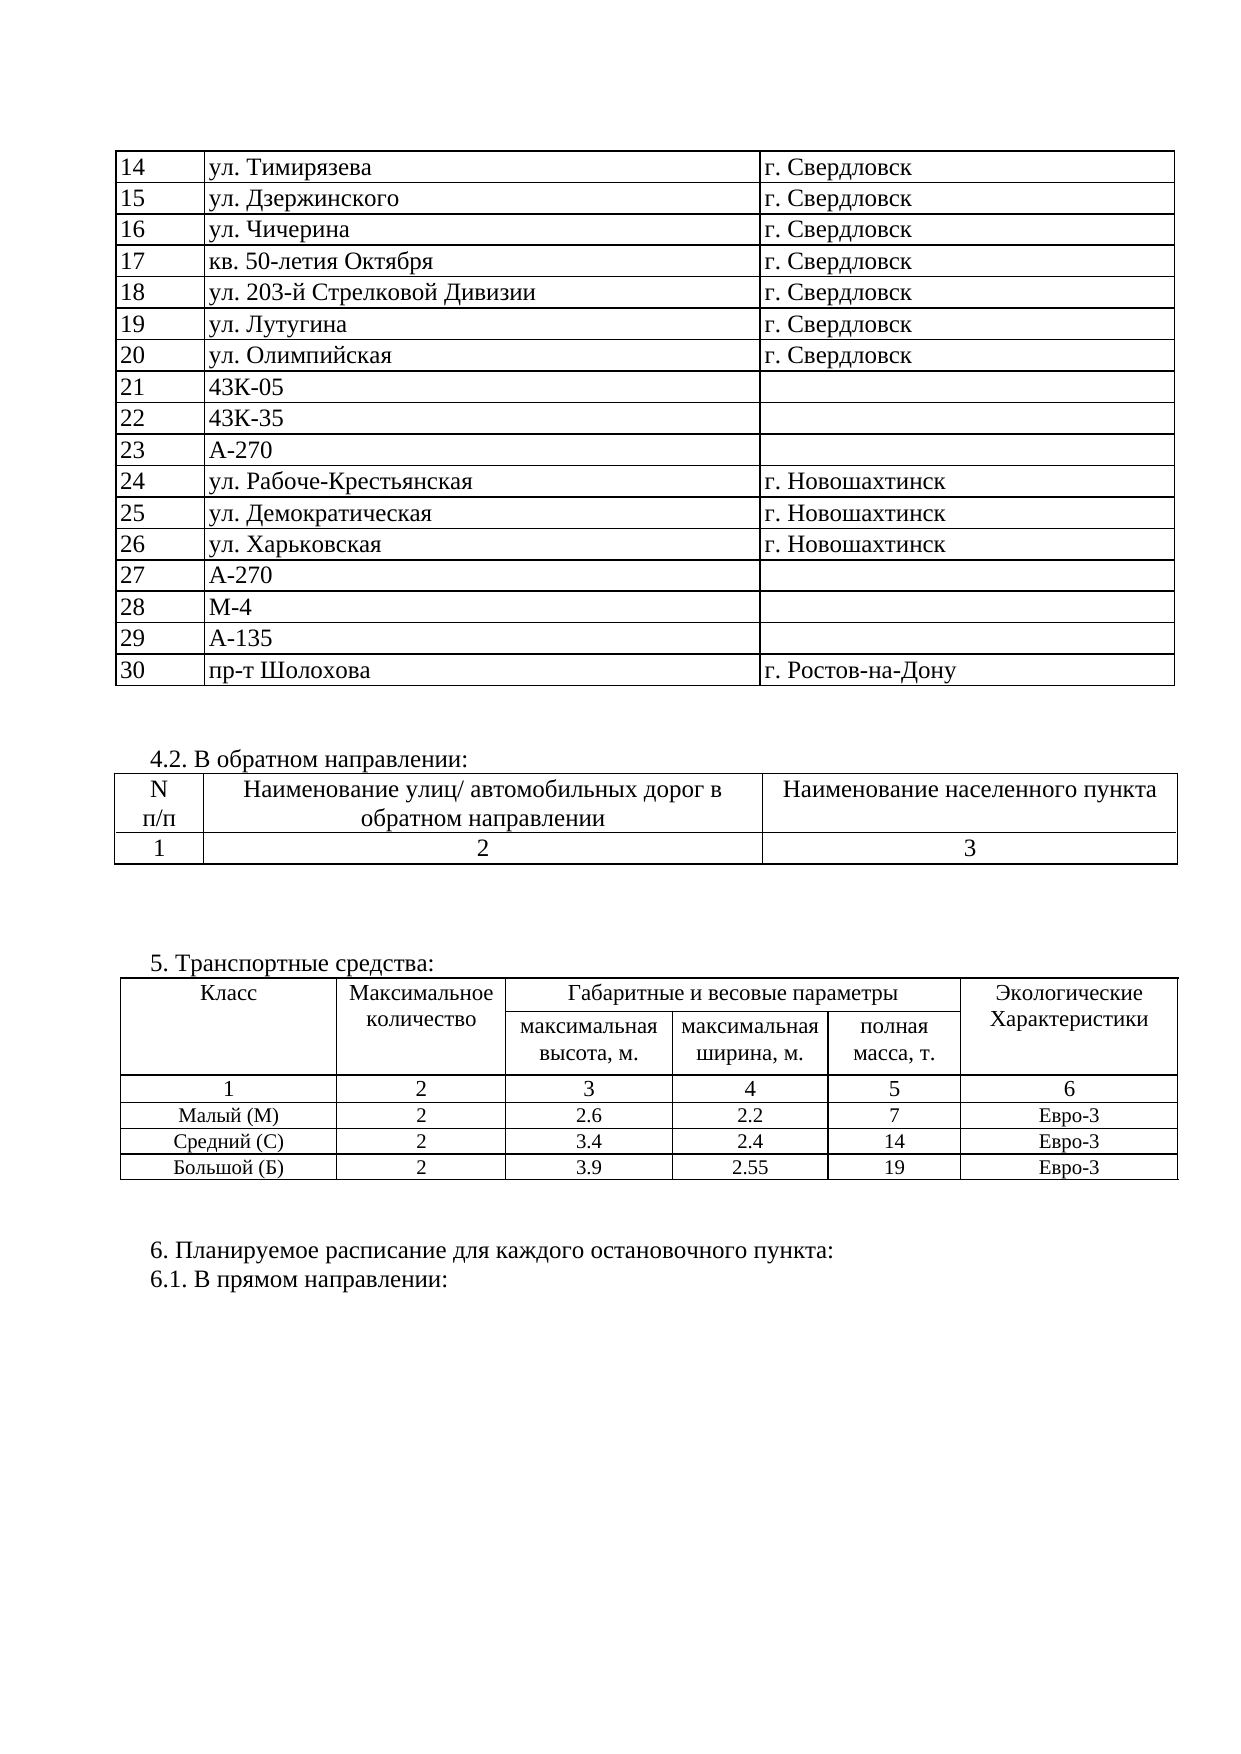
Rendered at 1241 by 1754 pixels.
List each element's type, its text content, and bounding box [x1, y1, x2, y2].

table_cell А-270 [205, 435, 759, 464]
table_cell 15 [117, 183, 204, 213]
table_cell [761, 403, 1174, 433]
table_cell 24 [117, 466, 204, 496]
table_cell 18 [117, 277, 204, 307]
table_cell ул. Лутугина [205, 309, 759, 339]
table_cell г. Новошахтинск [761, 466, 1174, 496]
table_cell полная масса, т. [829, 1012, 960, 1074]
table_cell Большой (Б) [121, 1155, 336, 1179]
table_cell А-270 [205, 561, 759, 590]
table_cell 20 [117, 340, 204, 370]
table_cell ул. Рабоче-Крестьянская [205, 466, 759, 496]
table_cell 25 [117, 498, 204, 527]
table_cell 19 [117, 309, 204, 339]
table_cell Евро-3 [961, 1103, 1177, 1127]
table_header Экологические Характеристики [961, 979, 1177, 1074]
table_header Наименование населенного пункта [763, 774, 1177, 832]
table_cell 43К-35 [205, 403, 759, 433]
table_cell 22 [117, 403, 204, 433]
table_cell максимальная высота, м. [506, 1012, 672, 1074]
table_cell 2.2 [673, 1103, 827, 1127]
table_cell А-135 [205, 623, 759, 653]
table_cell кв. 50-летия Октября [205, 246, 759, 276]
table_cell [761, 435, 1174, 464]
table_cell [761, 592, 1174, 622]
table_cell 27 [117, 561, 204, 590]
table_header Габаритные и весовые параметры [506, 979, 960, 1011]
table_cell Евро-3 [961, 1129, 1177, 1153]
table_cell г. Новошахтинск [761, 529, 1174, 559]
table_header Класс [121, 979, 336, 1074]
table_cell 19 [829, 1155, 960, 1179]
table_cell 2 [337, 1155, 505, 1179]
table_cell 14 [829, 1129, 960, 1153]
table_cell 5 [829, 1076, 960, 1102]
table_cell 14 [117, 152, 204, 181]
table_cell ул. Демократическая [205, 498, 759, 527]
table_cell 2.6 [506, 1103, 672, 1127]
table_cell 2 [337, 1129, 505, 1153]
text 5. Транспортные средства: [150, 948, 1090, 977]
text 4.2. В обратном направлении: [150, 744, 1090, 773]
table_cell 3 [763, 832, 1177, 863]
table_cell г. Свердловск [761, 246, 1174, 276]
table_cell 2.55 [673, 1155, 827, 1179]
table_cell 2 [337, 1076, 505, 1102]
table_cell 3 [506, 1076, 672, 1102]
text 6.1. В прямом направлении: [150, 1264, 1090, 1293]
table_cell 3.4 [506, 1129, 672, 1153]
table_cell ул. Дзержинского [205, 183, 759, 213]
table_cell 23 [117, 435, 204, 464]
table_cell [761, 561, 1174, 590]
table_cell г. Свердловск [761, 152, 1174, 181]
table_cell г. Новошахтинск [761, 498, 1174, 527]
table_cell г. Свердловск [761, 277, 1174, 307]
table_cell 2.4 [673, 1129, 827, 1153]
table_cell Малый (М) [121, 1103, 336, 1127]
table_header Наименование улиц/ автомобильных дорог в обратном направлении [204, 774, 762, 832]
table_cell 30 [117, 655, 204, 685]
table_cell 2 [204, 833, 762, 863]
table_cell [761, 372, 1174, 402]
table_cell г. Свердловск [761, 340, 1174, 370]
table_cell г. Свердловск [761, 183, 1174, 213]
table_cell М-4 [205, 592, 759, 622]
table_cell пр-т Шолохова [205, 655, 759, 685]
table_cell 29 [117, 623, 204, 653]
table_cell максимальная ширина, м. [673, 1012, 827, 1074]
table_cell г. Ростов-на-Дону [761, 655, 1174, 685]
table_header N п/п [115, 774, 203, 832]
table_cell ул. Чичерина [205, 215, 759, 244]
table_cell ул. 203-й Стрелковой Дивизии [205, 277, 759, 307]
table_cell г. Свердловск [761, 215, 1174, 244]
text 6. Планируемое расписание для каждого остановочного пункта: [150, 1235, 1090, 1264]
table_cell 28 [117, 592, 204, 622]
table_cell ул. Тимирязева [205, 152, 759, 181]
table_cell 16 [117, 215, 204, 244]
table_cell 7 [829, 1103, 960, 1127]
table_cell 1 [121, 1076, 336, 1102]
table_header Максимальное количество [337, 979, 505, 1074]
table_cell 43К-05 [205, 372, 759, 402]
table_cell 26 [117, 529, 204, 559]
table_cell 3.9 [506, 1155, 672, 1179]
table_cell 2 [337, 1103, 505, 1127]
table_cell Средний (С) [121, 1129, 336, 1153]
table_cell 4 [673, 1076, 827, 1102]
table_cell г. Свердловск [761, 309, 1174, 339]
table_cell ул. Олимпийская [205, 340, 759, 370]
table_cell 1 [115, 833, 203, 863]
table_cell 17 [117, 246, 204, 276]
table_cell [761, 623, 1174, 653]
table_cell 21 [117, 372, 204, 402]
table_cell Евро-3 [961, 1155, 1177, 1179]
table_cell 6 [961, 1076, 1177, 1102]
table_cell ул. Харьковская [205, 529, 759, 559]
